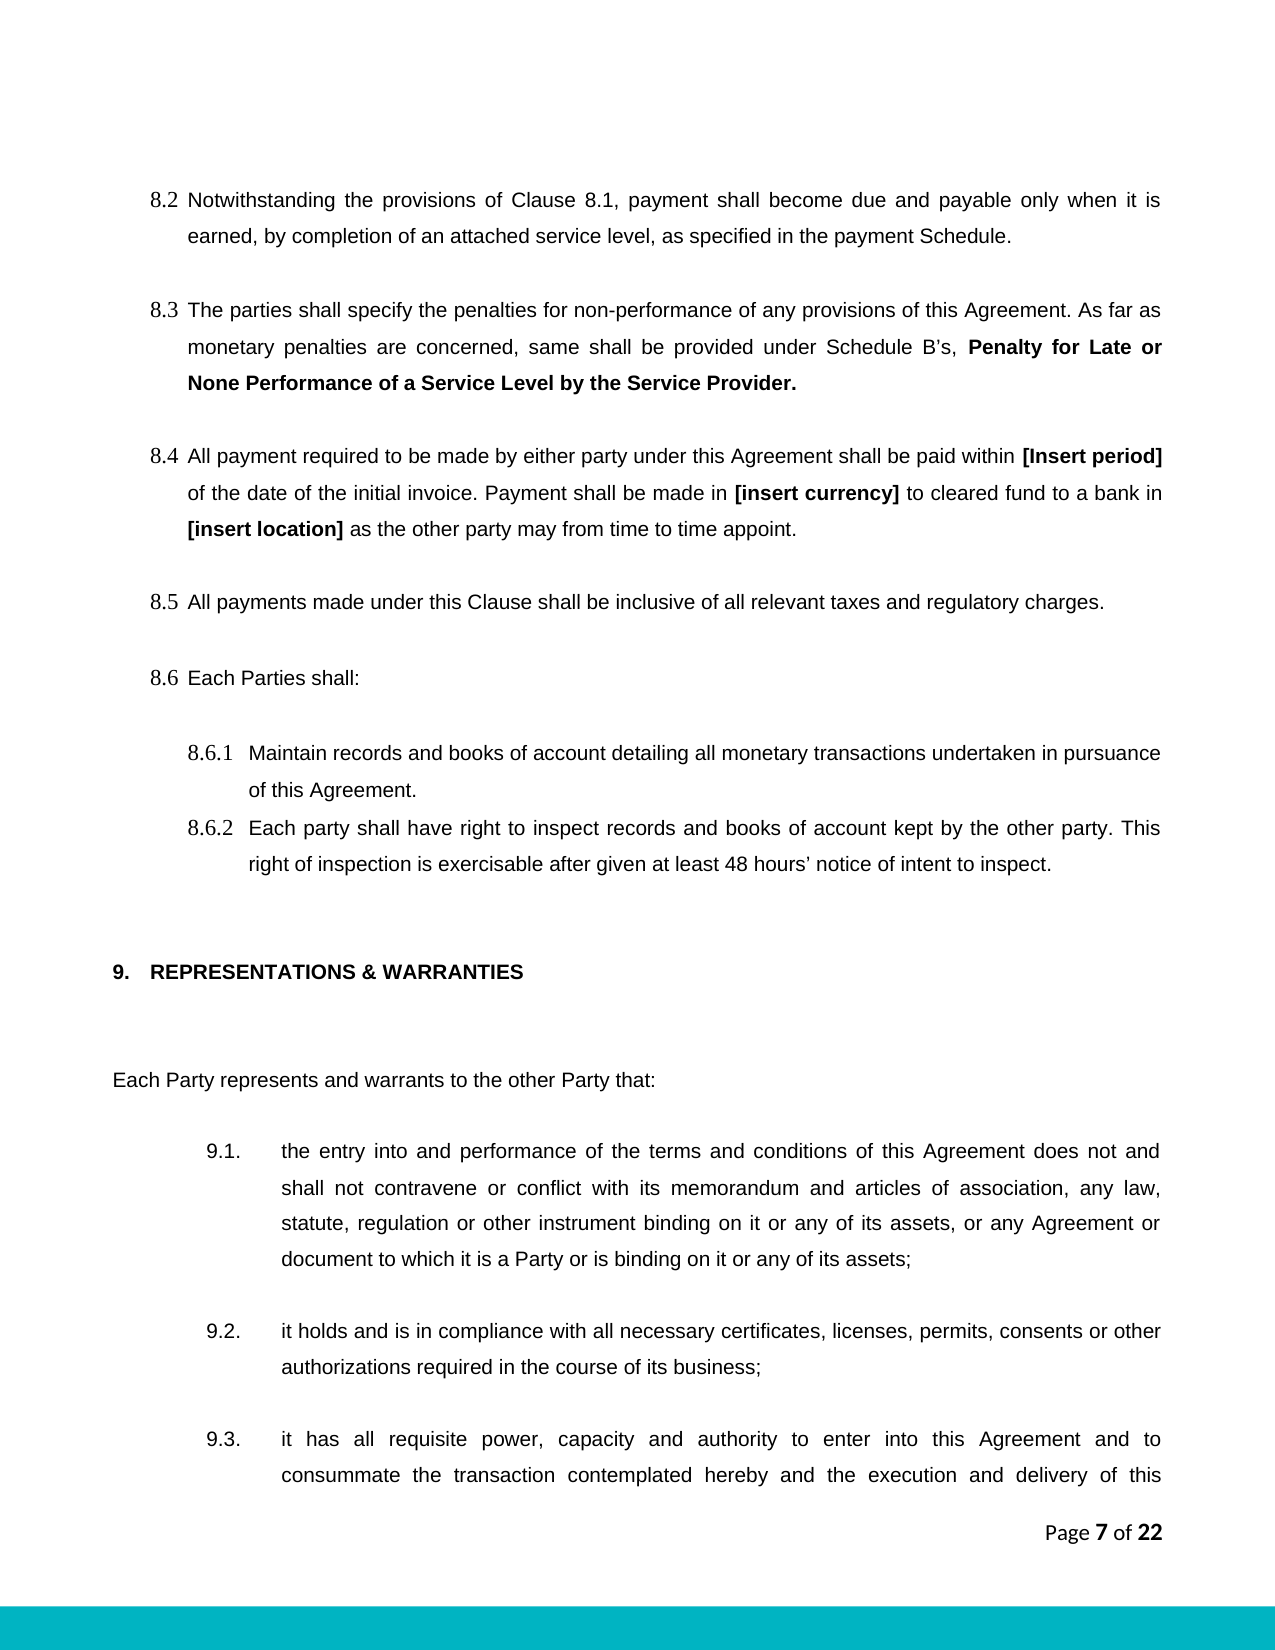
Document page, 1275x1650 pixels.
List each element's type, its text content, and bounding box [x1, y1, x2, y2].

list Each party shall have right to inspect records and books of account kept by the other party. This right of inspection is exercisable after given at least 48 hours’ notice of intent to inspect. [187, 813, 1162, 876]
text Each Party represents and warrants to the other Party that: [112, 1067, 1162, 1091]
list The parties shall specify the penalties for non-performance of any provisions of this Agreement. As far as monetary penalties are concerned, same shall be provided under Schedule B’s, Penalty for Late or None Performance of a Service Level by the Service Provider. [150, 296, 1162, 394]
list All payment required to be made by either party under this Agreement shall be paid within [Insert period] of the date of the initial invoice. Payment shall be made in [insert currency] to cleared fund to a bank in [insert location] as the other party may from time to time appoint. [150, 442, 1162, 541]
list Notwithstanding the provisions of Clause 8.1, payment shall become due and payable only when it is earned, by completion of an attached service level, as specified in the payment Schedule. [150, 186, 1162, 248]
list Maintain records and books of account detailing all monetary transactions undertaken in pursuance of this Agreement. [187, 739, 1162, 802]
list it holds and is in compliance with all necessary certificates, licenses, permits, consents or other authorizations required in the course of its business; [206, 1319, 1162, 1379]
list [206, 1427, 1162, 1487]
list All payments made under this Clause shall be inclusive of all relevant taxes and regulatory charges. [150, 588, 1162, 615]
list REPRESENTATIONS & WARRANTIES [112, 960, 1162, 984]
list the entry into and performance of the terms and conditions of this Agreement does not and shall not contravene or conflict with its memorandum and articles of association, any law, statute, regulation or other instrument binding on it or any of its assets, or any Agreement or document to which it is a Party or is binding on it or any of its assets; [206, 1139, 1162, 1271]
list Each Parties shall: [150, 664, 1162, 690]
